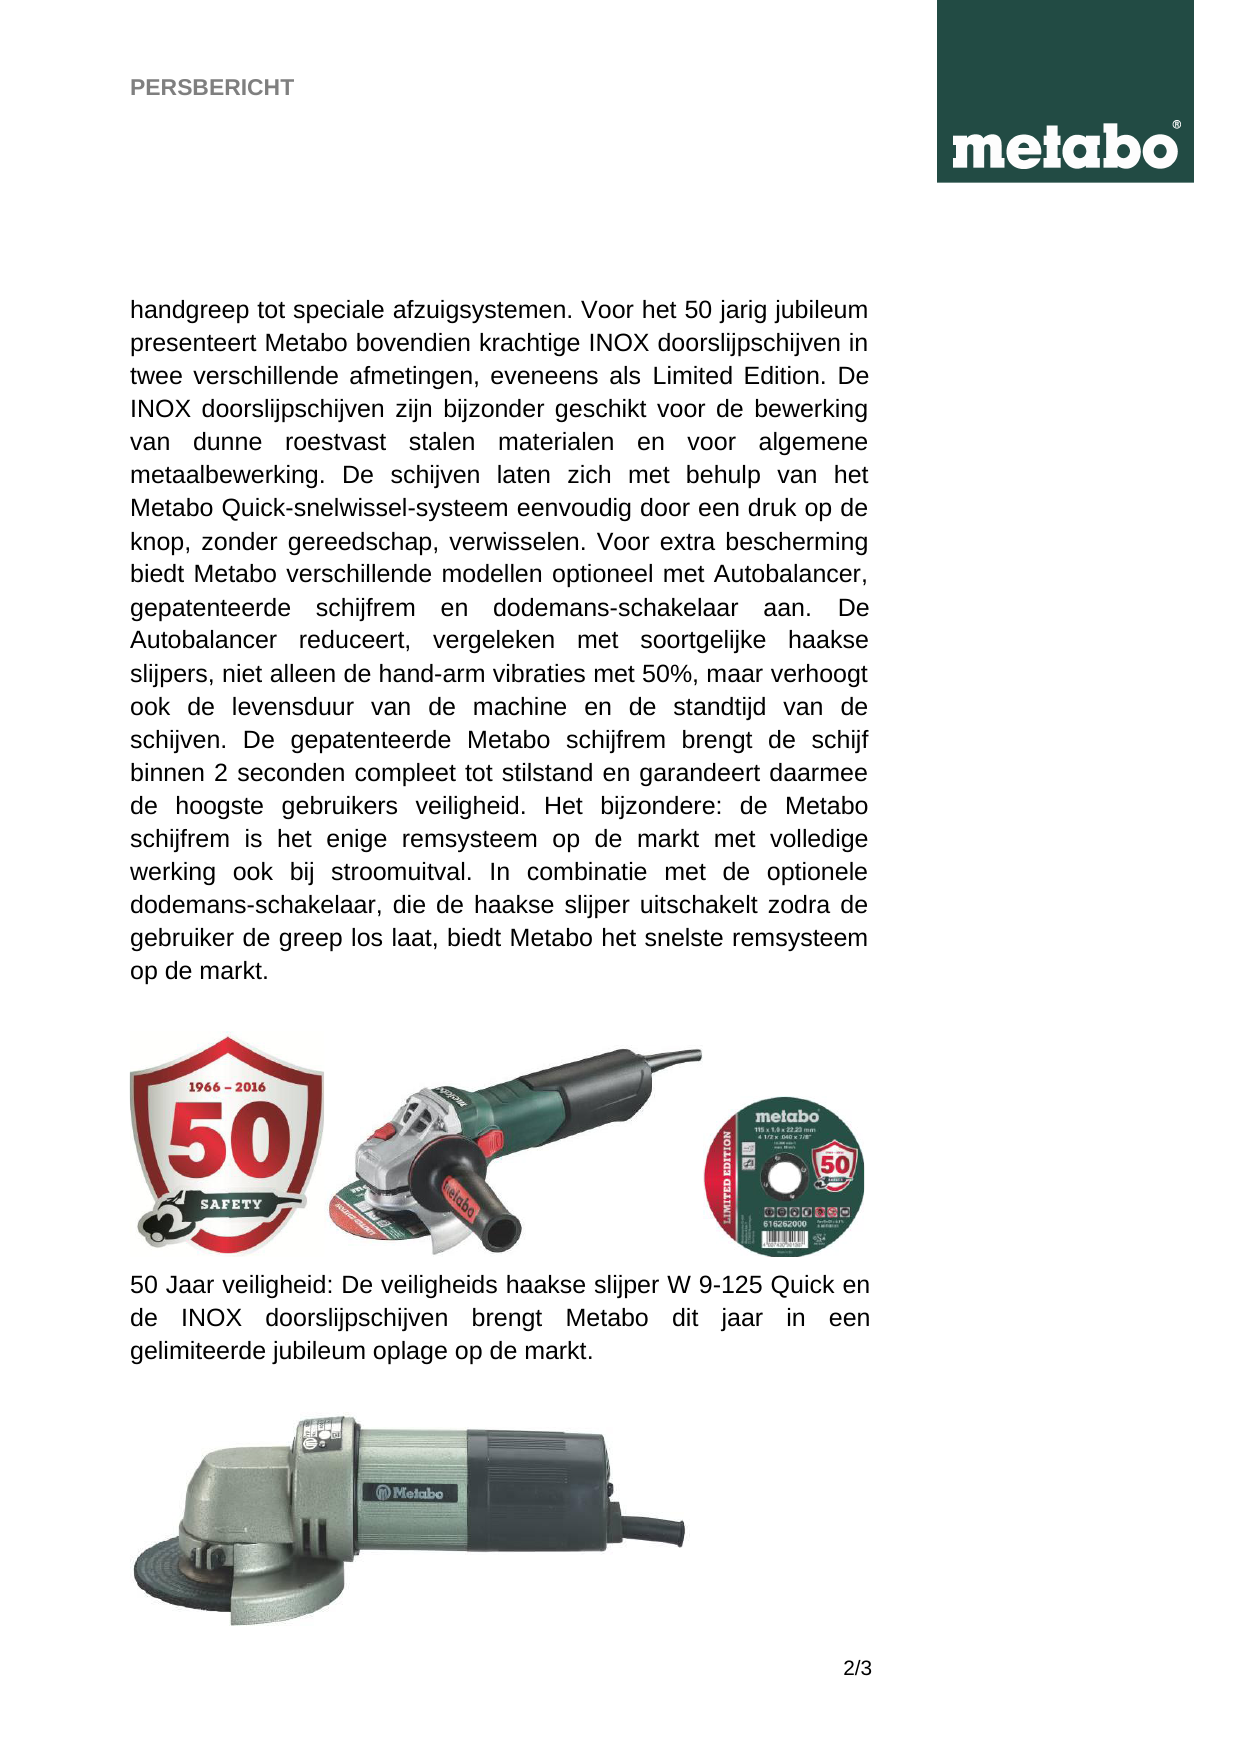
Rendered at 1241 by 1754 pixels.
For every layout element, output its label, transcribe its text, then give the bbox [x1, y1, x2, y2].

text 50 Jaar veiligheid: De veiligheids haakse slijper W 9-125 Quick en de INOX doorslijpschijven brengt Metabo dit jaar in een gelimiteerde jubileum oplage op de markt. [130, 1270, 872, 1365]
picture [953, 120, 1181, 169]
